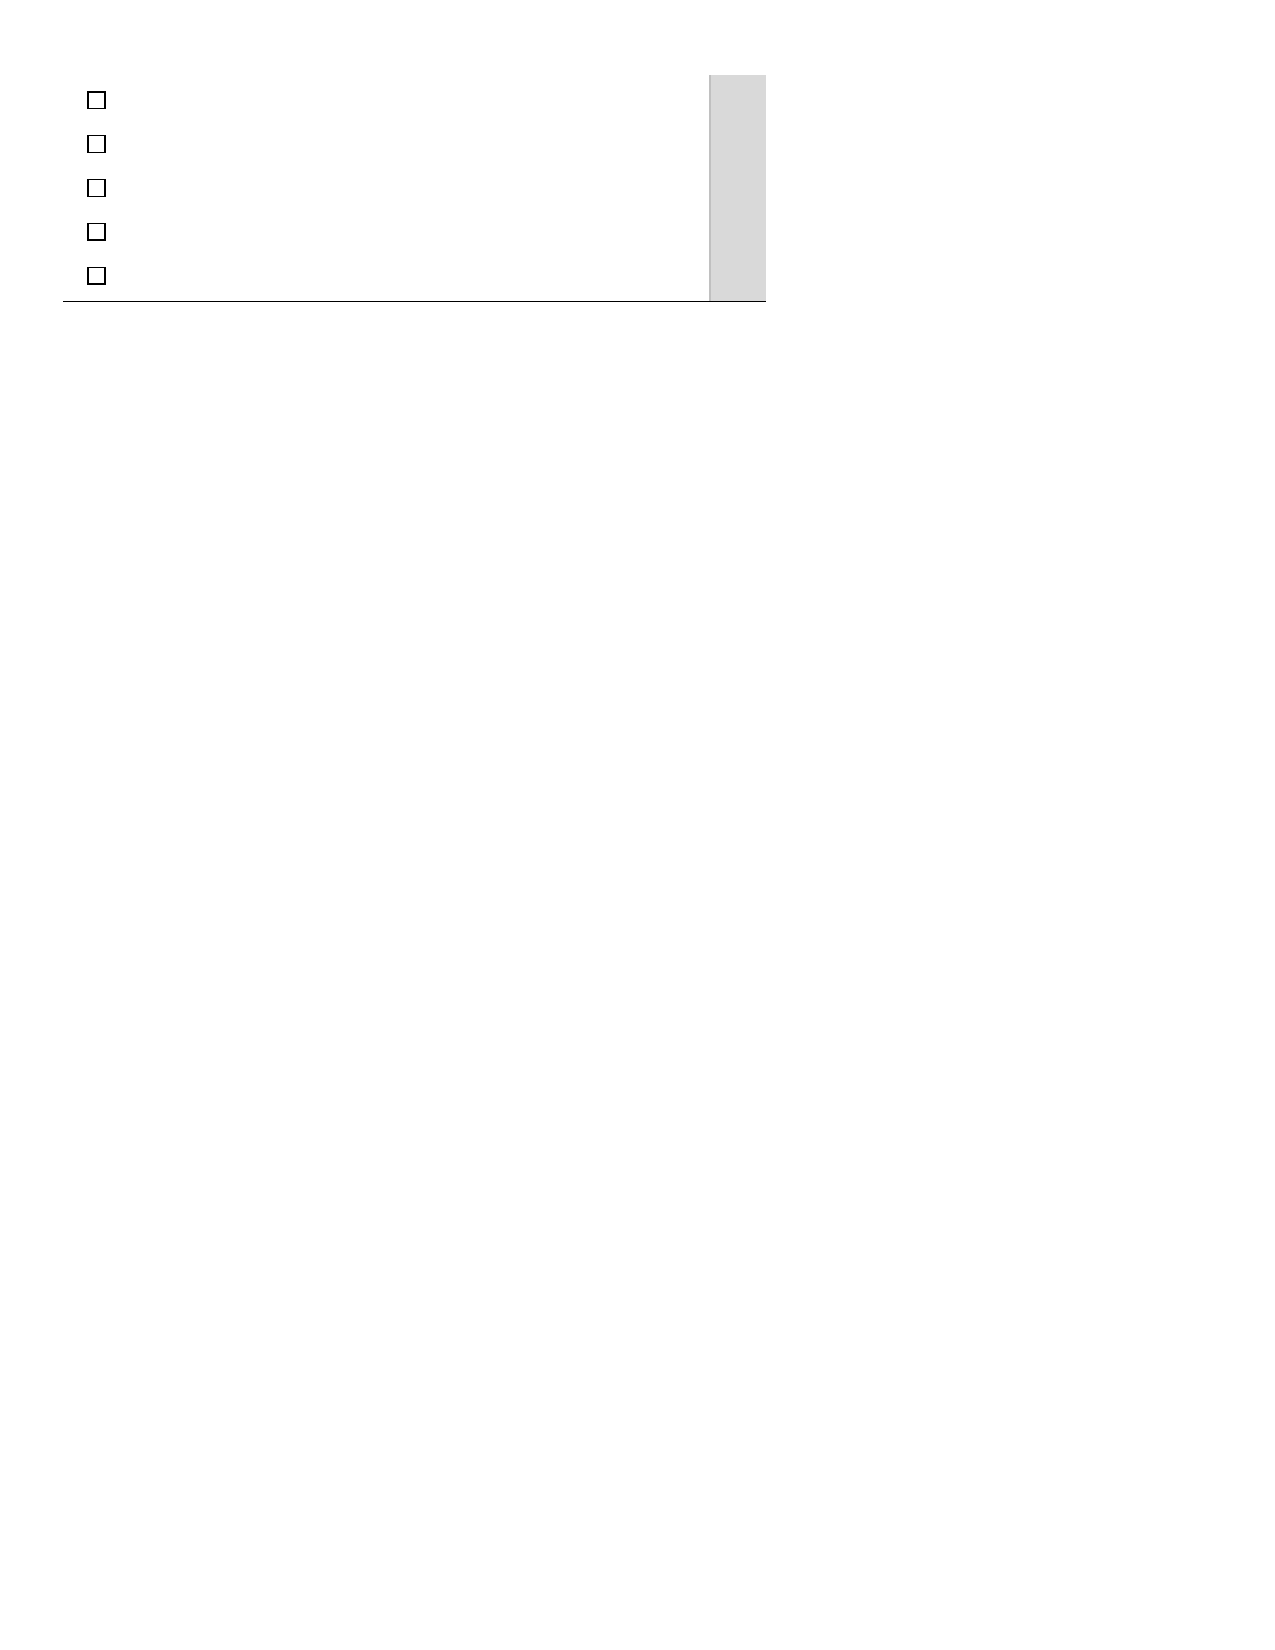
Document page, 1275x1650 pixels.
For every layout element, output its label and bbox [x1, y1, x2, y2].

table_header [711, 75, 766, 301]
table_header [63, 75, 709, 301]
